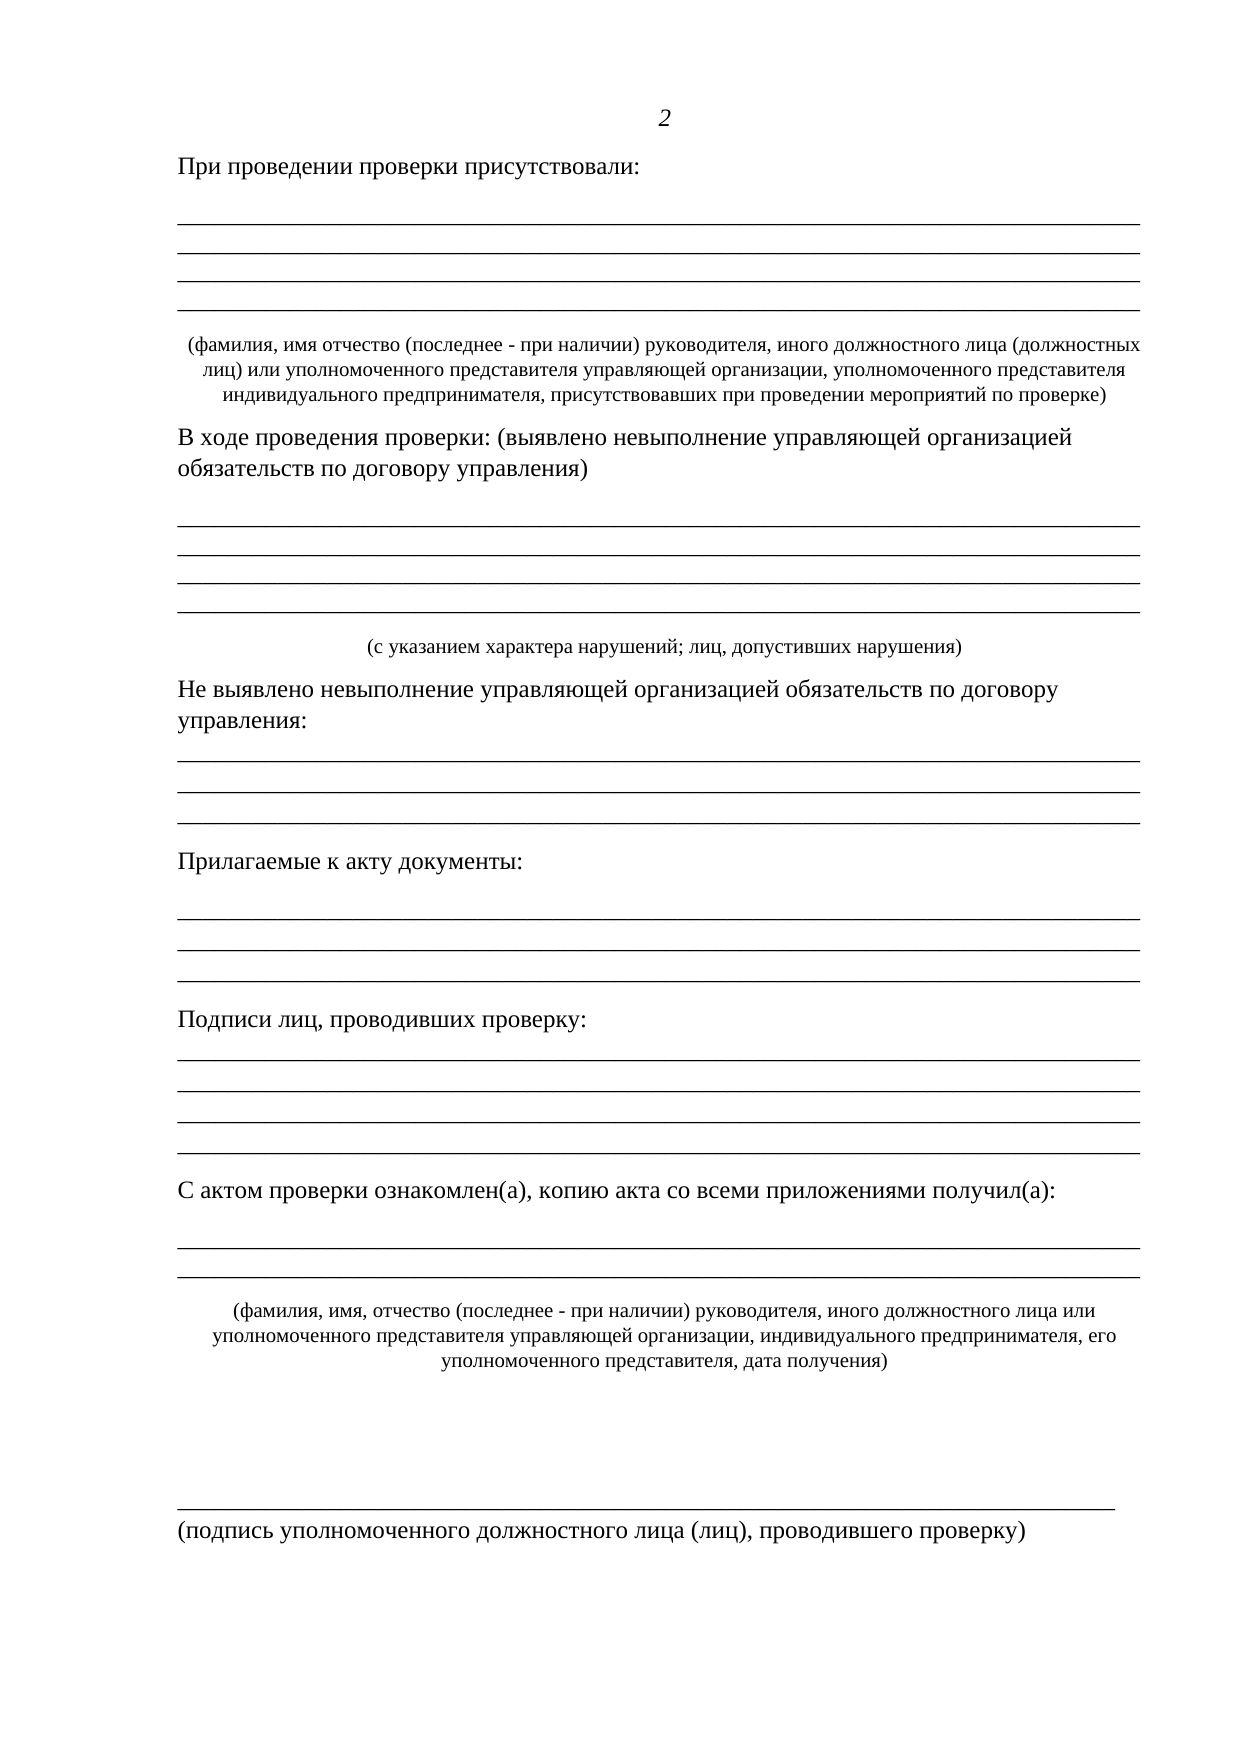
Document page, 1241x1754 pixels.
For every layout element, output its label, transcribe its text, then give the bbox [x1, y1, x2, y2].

text Не выявлено невыполнение управляющей организацией обязательств по договору управления: _______________________________________________________________________________________________________________________________________________________________________________________________________________________________________ [177, 674, 1152, 827]
text (фамилия, имя, отчество (последнее - при наличии) руководителя, иного должностного лица или уполномоченного представителя управляющей организации, индивидуального предпринимателя, его уполномоченного представителя, дата получения) [177, 1297, 1152, 1372]
text Подписи лиц, проводивших проверку: ____________________________________________________________________________________________________________________________________________________________________________________________________________________________________________________________________________________________________________________ [177, 1004, 1152, 1157]
text ____________________________________________________________________________________________________________________________________________________________________________________________________________________________________________________________________________________________________________________ [177, 501, 1152, 616]
text ____________________________________________________________________________________________________________________________________________________________________________________________________________________________________________________________________________________________________________________ [177, 199, 1152, 314]
text 2 [177, 103, 1152, 132]
text При проведении проверки присутствовали: [177, 151, 1152, 180]
text (с указанием характера нарушений; лиц, допустивших нарушения) [177, 633, 1152, 658]
text В ходе проведения проверки: (выявлено невыполнение управляющей организацией обязательств по договору управления) [177, 422, 1152, 482]
text ___________________________________________________________________________ (подпись уполномоченного должностного лица (лиц), проводившего проверку) [177, 1484, 1152, 1544]
text __________________________________________________________________________________________________________________________________________________________ [177, 1223, 1152, 1281]
text С актом проверки ознакомлен(а), копию акта со всеми приложениями получил(а): [177, 1176, 1152, 1204]
text (фамилия, имя отчество (последнее - при наличии) руководителя, иного должностного лица (должностных лиц) или уполномоченного представителя управляющей организации, уполномоченного представителя индивидуального предпринимателя, присутствовавших при проведении мероприятий по проверке) [177, 331, 1152, 406]
text _______________________________________________________________________________________________________________________________________________________________________________________________________________________________________ [177, 894, 1152, 985]
text Прилагаемые к акту документы: [177, 846, 1152, 875]
